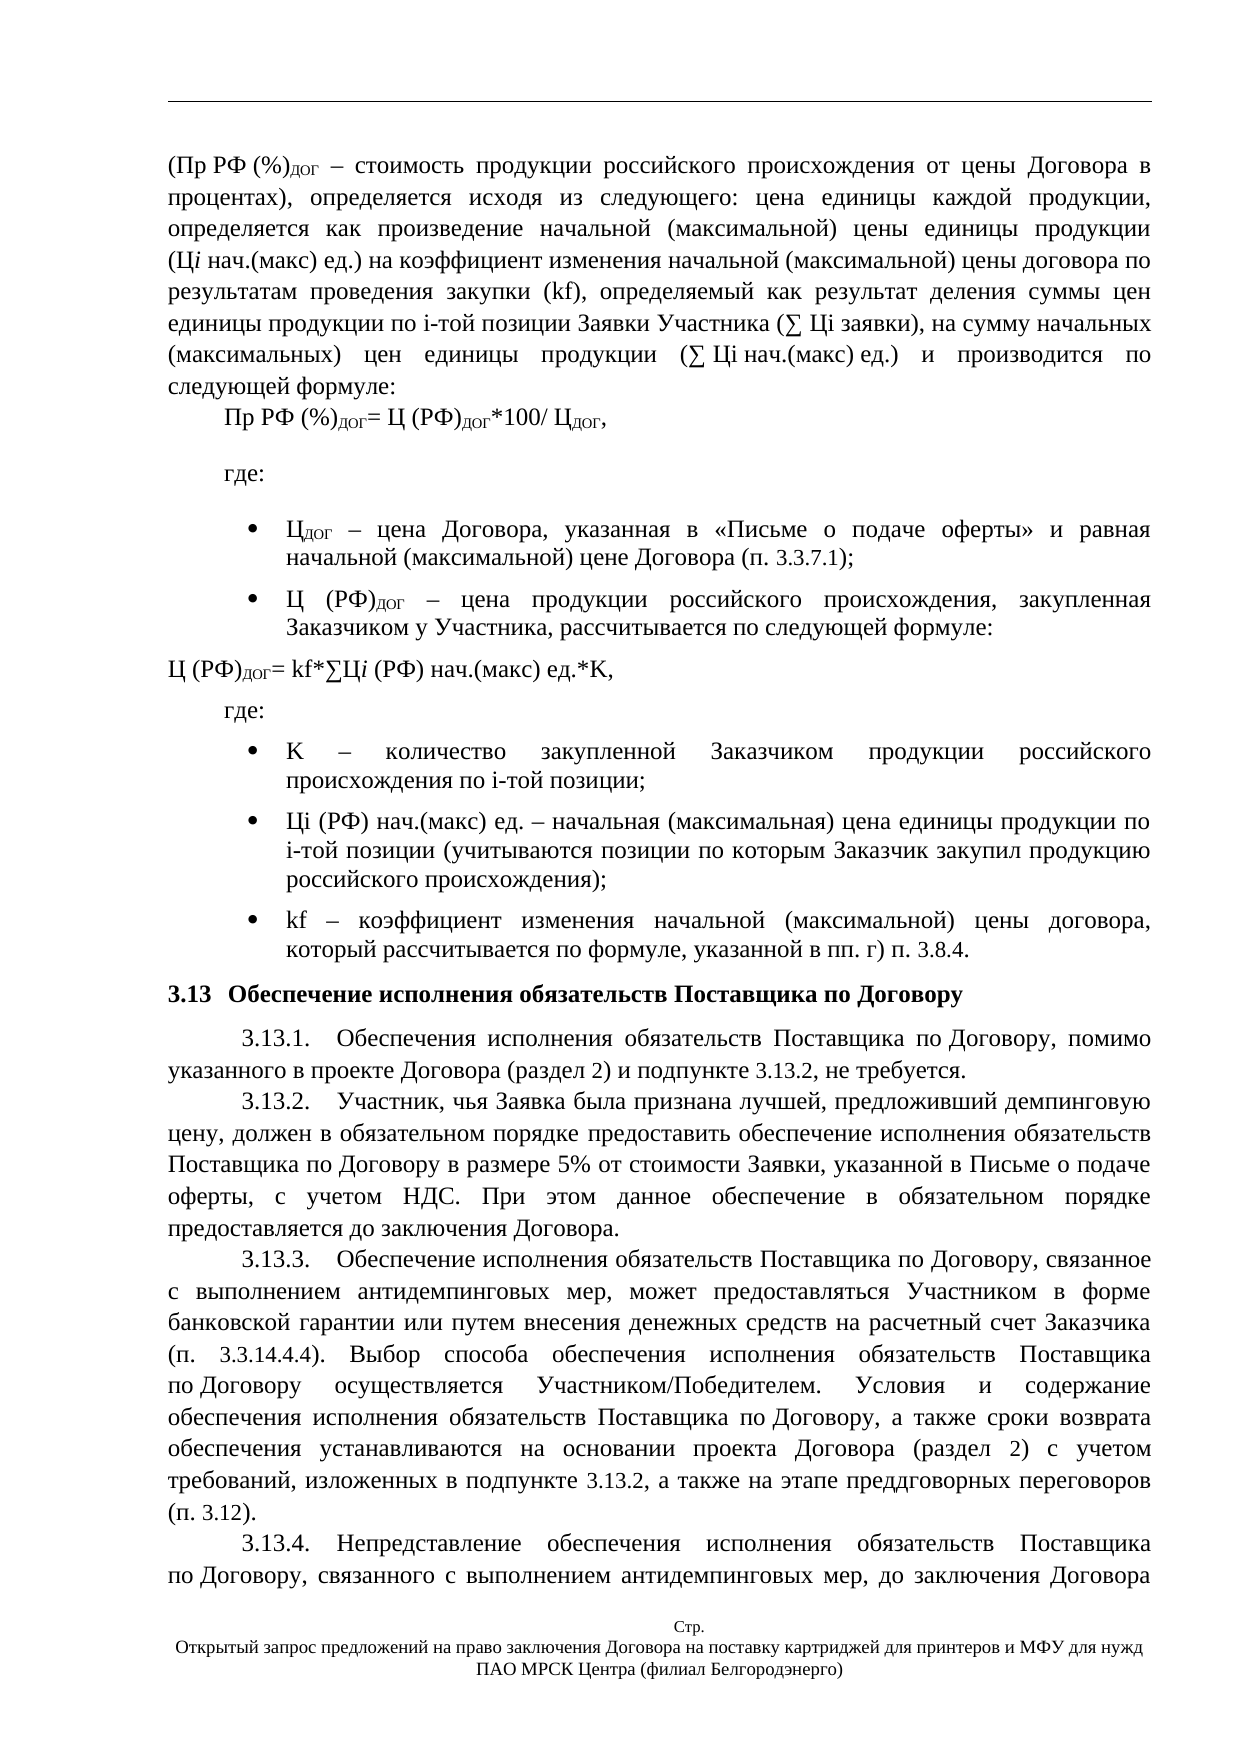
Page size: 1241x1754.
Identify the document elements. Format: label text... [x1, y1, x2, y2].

list Ц (РФ)ДОГ= kf*∑Цi (РФ) нач.(макс) ед.*K, [168, 654, 1152, 682]
text Пр РФ (%)ДОГ= Ц (РФ)ДОГ*100/ ЦДОГ, [224, 402, 1152, 431]
list Обеспечения исполнения обязательств Поставщика по Договору, помимо указанного в проекте Договора (раздел 2) и подпункте 3.13.2, не требуется. [168, 1023, 1152, 1083]
list kf – коэффициент изменения начальной (максимальной) цены договора, который рассчитывается по формуле, указанной в пп. г) п. 3.8.4. [248, 905, 1152, 962]
list Ц (РФ)ДОГ – цена продукции российского происхождения, закупленная Заказчиком у Участника, рассчитывается по следующей формуле: [248, 584, 1152, 641]
text где: [224, 458, 1152, 487]
subtitle Обеспечение исполнения обязательств Поставщика по Договору [168, 979, 1152, 1008]
list K – количество закупленной Заказчиком продукции российского происхождения по i-той позиции; [248, 736, 1152, 794]
list где: [224, 695, 1152, 724]
list ЦДОГ – цена Договора, указанная в «Письме о подаче оферты» и равная начальной (максимальной) цене Договора (п. 3.3.7.1); [248, 514, 1152, 571]
list Обеспечение исполнения обязательств Поставщика по Договору, связанное с выполнением антидемпинговых мер, может предоставляться Участником в форме банковской гарантии или путем внесения денежных средств на расчетный счет Заказчика (п. 3.3.14.4.4). Выбор способа обеспечения исполнения обязательств Поставщика по Договору осуществляется Участником/Победителем. Условия и содержание обеспечения исполнения обязательств Поставщика по Договору, а также сроки возврата обеспечения устанавливаются на основании проекта Договора (раздел 2) с учетом требований, изложенных в подпункте 3.13.2, а также на этапе преддговорных переговоров (п. 3.12). [168, 1244, 1152, 1525]
list Цi (РФ) нач.(макс) ед. – начальная (максимальная) цена единицы продукции по i-той позиции (учитываются позиции по которым Заказчик закупил продукцию российского происхождения); [248, 806, 1152, 892]
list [168, 150, 1152, 400]
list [168, 1528, 1152, 1588]
list Участник, чья Заявка была признана лучшей, предложивший демпинговую цену, должен в обязательном порядке предоставить обеспечение исполнения обязательств Поставщика по Договору в размере 5% от стоимости Заявки, указанной в Письме о подаче оферты, с учетом НДС. При этом данное обеспечение в обязательном порядке предоставляется до заключения Договора. [168, 1086, 1152, 1241]
